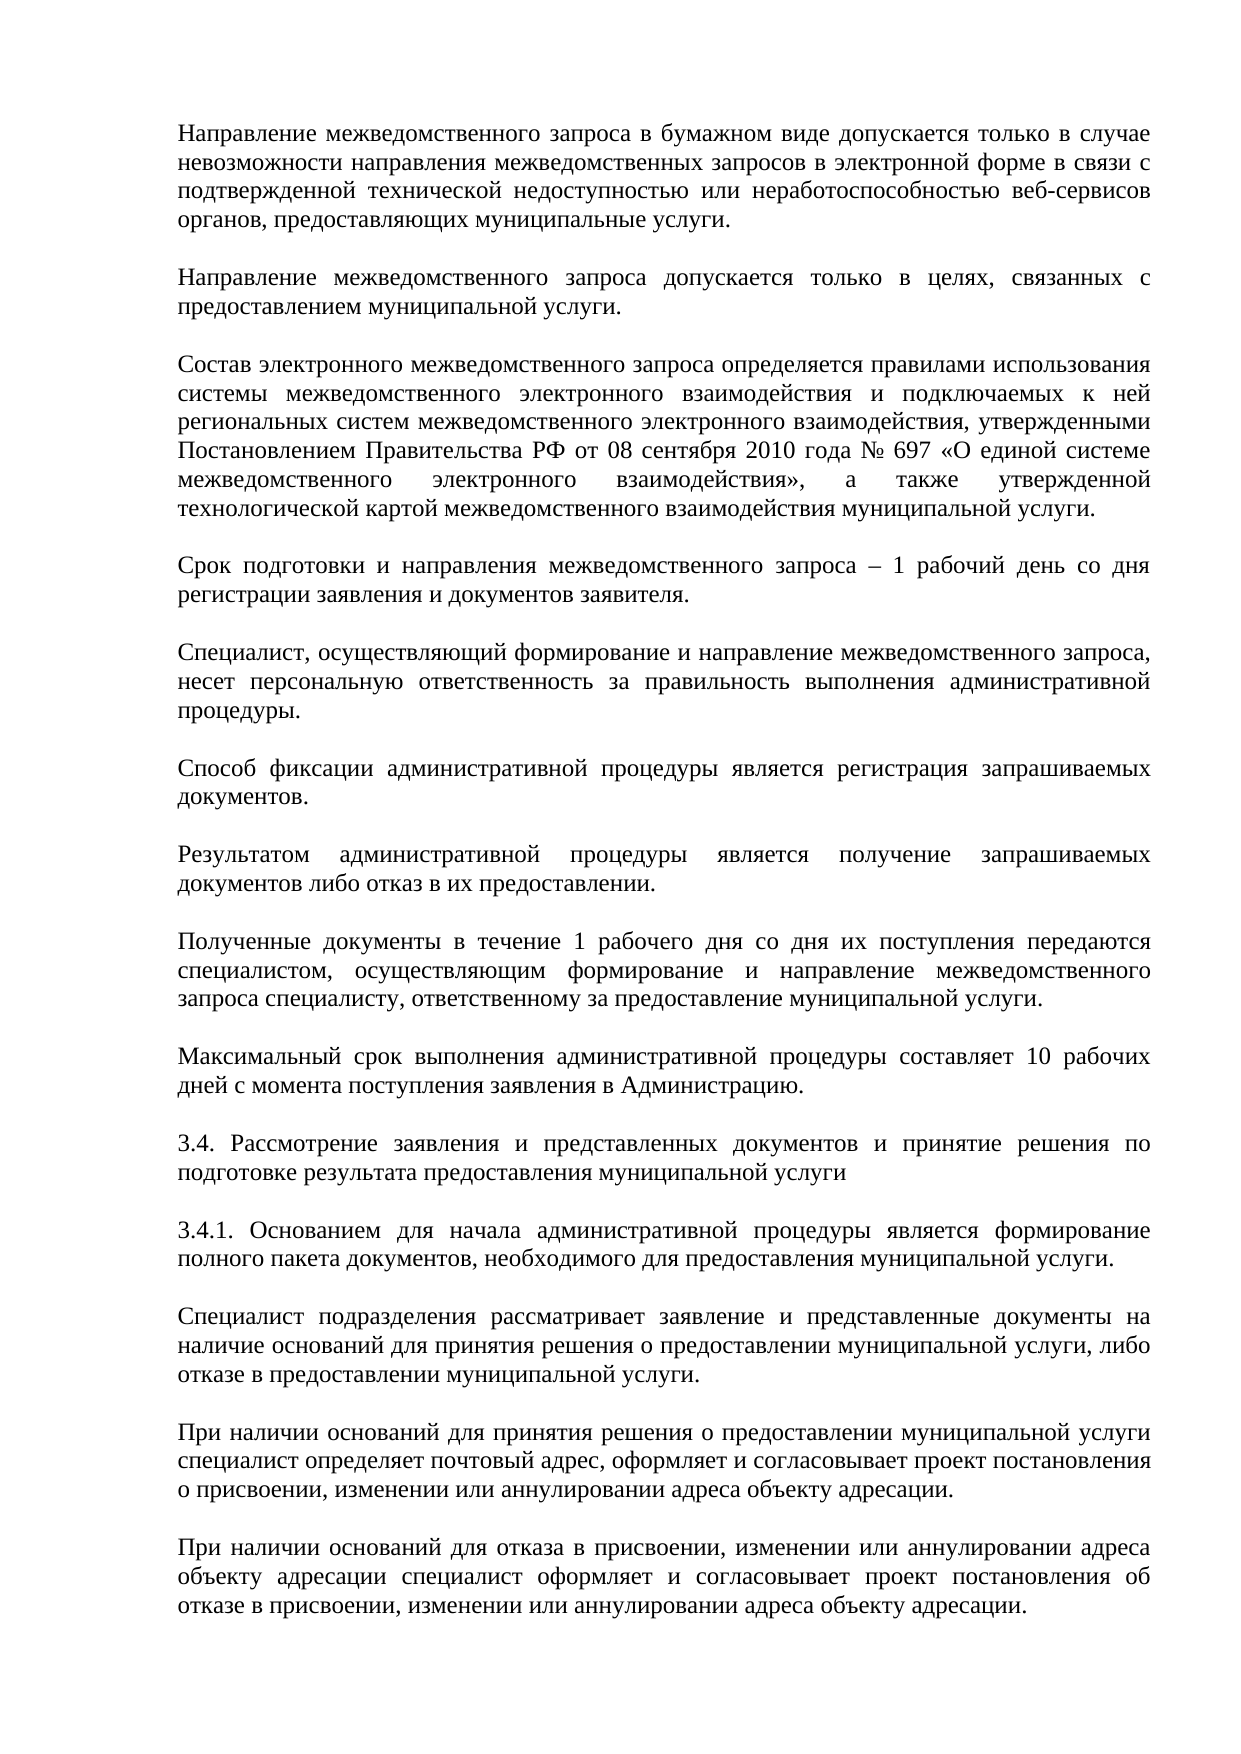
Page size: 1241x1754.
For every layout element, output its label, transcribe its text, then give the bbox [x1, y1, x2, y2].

title 3.4. Рассмотрение заявления и представленных документов и принятие решения по подготовке результата предоставления муниципальной услуги [177, 1128, 1152, 1186]
title Результатом административной процедуры является получение запрашиваемых документов либо отказ в их предоставлении. [177, 839, 1152, 897]
title Направление межведомственного запроса в бумажном виде допускается только в случае невозможности направления межведомственных запросов в электронной форме в связи с подтвержденной технической недоступностью или неработоспособностью веб-сервисов органов, предоставляющих муниципальные услуги. [177, 118, 1152, 233]
title Способ фиксации административной процедуры является регистрация запрашиваемых документов. [177, 753, 1152, 810]
title Полученные документы в течение 1 рабочего дня со дня их поступления передаются специалистом, осуществляющим формирование и направление межведомственного запроса специалисту, ответственному за предоставление муниципальной услуги. [177, 926, 1152, 1012]
title 3.4.1. Основанием для начала административной процедуры является формирование полного пакета документов, необходимого для предоставления муниципальной услуги. [177, 1215, 1152, 1272]
title Специалист подразделения рассматривает заявление и представленные документы на наличие оснований для принятия решения о предоставлении муниципальной услуги, либо отказе в предоставлении муниципальной услуги. [177, 1301, 1152, 1388]
title Срок подготовки и направления межведомственного запроса – 1 рабочий день со дня регистрации заявления и документов заявителя. [177, 551, 1152, 608]
title Максимальный срок выполнения административной процедуры составляет 10 рабочих дней с момента поступления заявления в Администрацию. [177, 1041, 1152, 1099]
title Состав электронного межведомственного запроса определяется правилами использования системы межведомственного электронного взаимодействия и подключаемых к ней региональных систем межведомственного электронного взаимодействия, утвержденными Постановлением Правительства РФ от 08 сентября 2010 года № 697 «О единой системе межведомственного электронного взаимодействия», а также утвержденной технологической картой межведомственного взаимодействия муниципальной услуги. [177, 349, 1152, 521]
title При наличии оснований для отказа в присвоении, изменении или аннулировании адреса объекту адресации специалист оформляет и согласовывает проект постановления об отказе в присвоении, изменении или аннулировании адреса объекту адресации. [177, 1532, 1152, 1618]
title При наличии оснований для принятия решения о предоставлении муниципальной услуги специалист определяет почтовый адрес, оформляет и согласовывает проект постановления о присвоении, изменении или аннулировании адреса объекту адресации. [177, 1417, 1152, 1503]
title Специалист, осуществляющий формирование и направление межведомственного запроса, несет персональную ответственность за правильность выполнения административной процедуры. [177, 637, 1152, 723]
title Направление межведомственного запроса допускается только в целях, связанных с предоставлением муниципальной услуги. [177, 262, 1152, 320]
